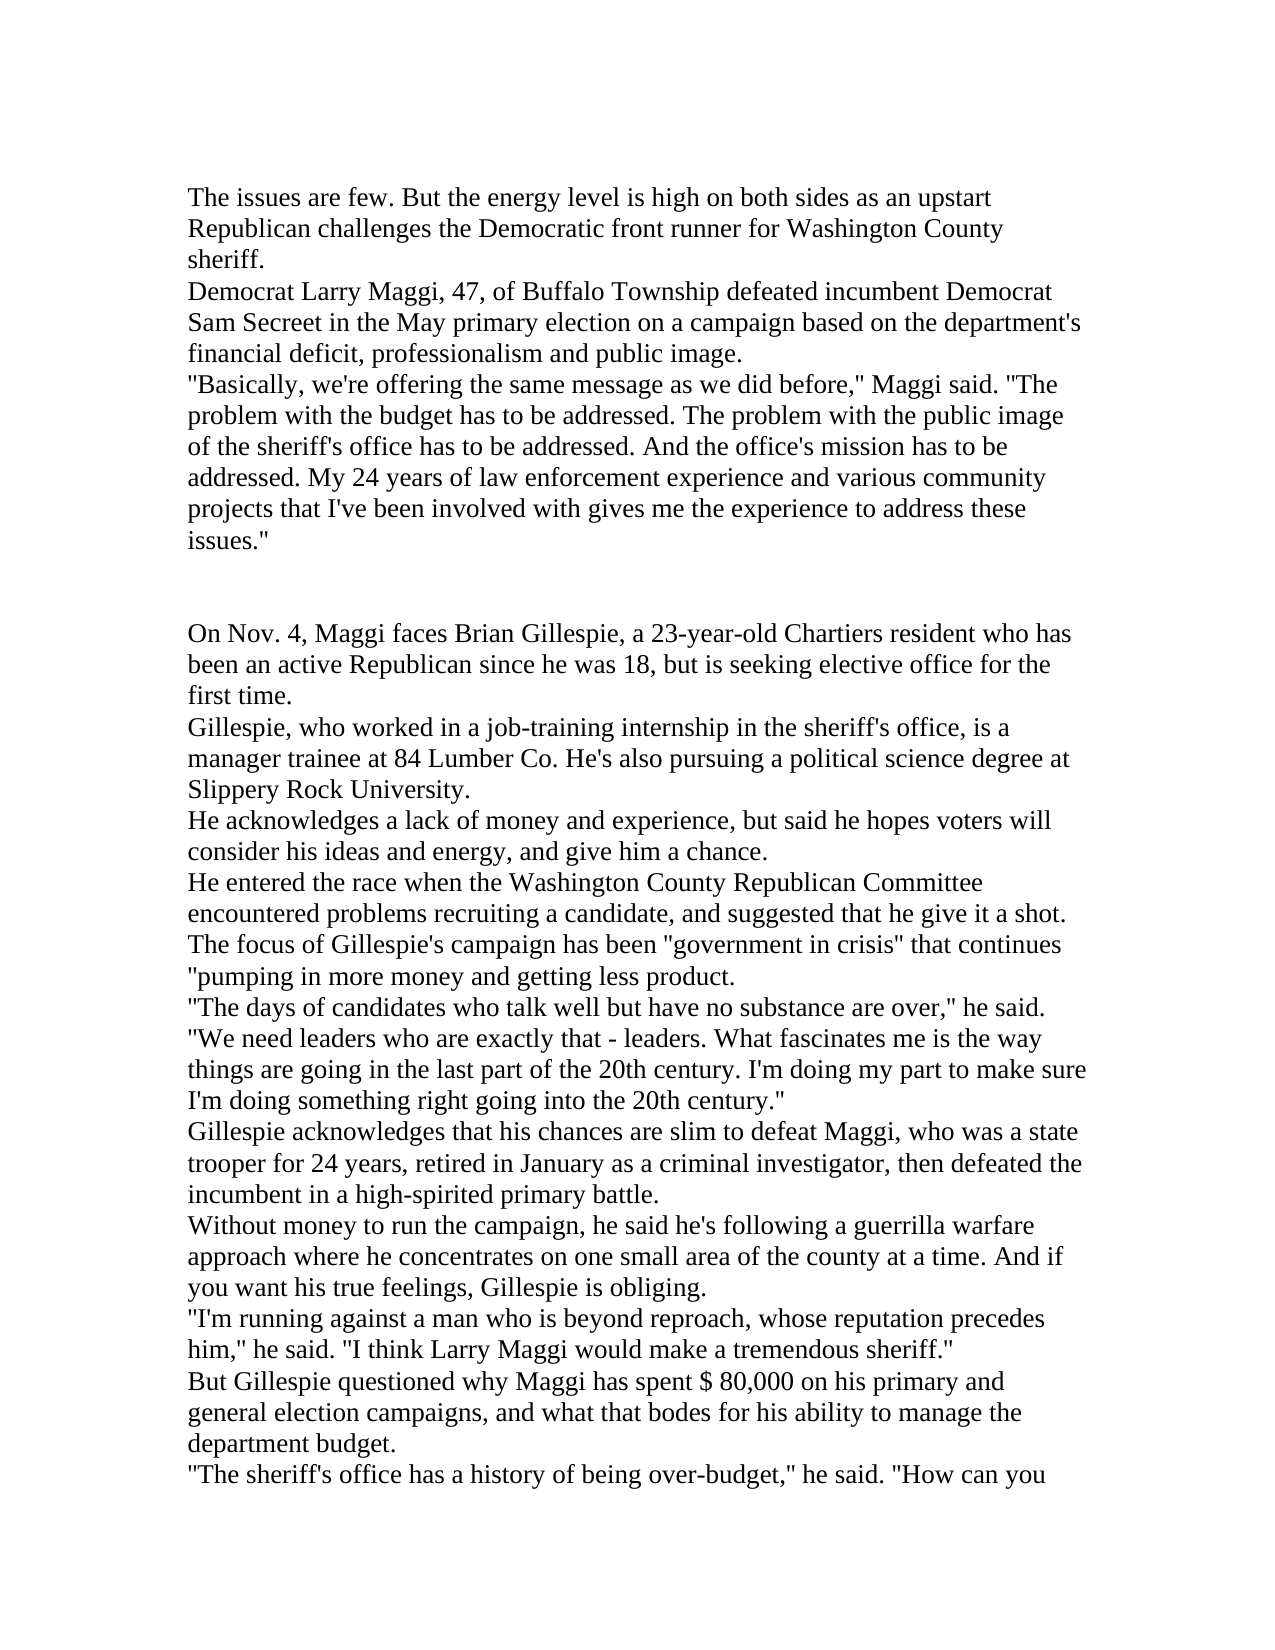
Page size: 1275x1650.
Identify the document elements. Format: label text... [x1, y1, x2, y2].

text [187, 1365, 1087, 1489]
text Without money to run the campaign, he said he's following a guerrilla warfare approach where he concentrates on one small area of the county at a time. And if you want his true feelings, Gillespie is obliging. [187, 1209, 1087, 1302]
text Gillespie acknowledges that his chances are slim to defeat Maggi, who was a state trooper for 24 years, retired in January as a criminal investigator, then defeated the incumbent in a high-spirited primary battle. [187, 1116, 1087, 1209]
text ''Basically, we're offering the same message as we did before,'' Maggi said. ''The problem with the budget has to be addressed. The problem with the public image of the sheriff's office has to be addressed. And the office's mission has to be addressed. My 24 years of law enforcement experience and various community projects that I've been involved with gives me the experience to address these issues.'' [187, 368, 1087, 555]
text He entered the race when the Washington County Republican Committee encountered problems recruiting a candidate, and suggested that he give it a shot. The focus of Gillespie's campaign has been ''government in crisis'' that continues ''pumping in more money and getting less product. [187, 866, 1087, 991]
text ''I'm running against a man who is beyond reproach, whose reputation precedes him,'' he said. ''I think Larry Maggi would make a tremendous sheriff.'' [187, 1302, 1087, 1365]
text The issues are few. But the energy level is high on both sides as an upstart Republican challenges the Democratic front runner for Washington County sheriff. [187, 181, 1087, 274]
text Gillespie, who worked in a job-training internship in the sheriff's office, is a manager trainee at 84 Lumber Co. He's also pursuing a political science degree at Slippery Rock University. [187, 711, 1087, 804]
text Democrat Larry Maggi, 47, of Buffalo Township defeated incumbent Democrat Sam Secreet in the May primary election on a campaign based on the department's financial deficit, professionalism and public image. [187, 274, 1087, 368]
text ''The days of candidates who talk well but have no substance are over,'' he said. ''We need leaders who are exactly that - leaders. What fascinates me is the way things are going in the last part of the 20th century. I'm doing my part to make sure I'm doing something right going into the 20th century.'' [187, 991, 1087, 1116]
text He acknowledges a lack of money and experience, but said he hopes voters will consider his ideas and energy, and give him a chance. [187, 804, 1087, 866]
text On Nov. 4, Maggi faces Brian Gillespie, a 23-year-old Chartiers resident who has been an active Republican since he was 18, but is seeking elective office for the first time. [187, 617, 1087, 711]
